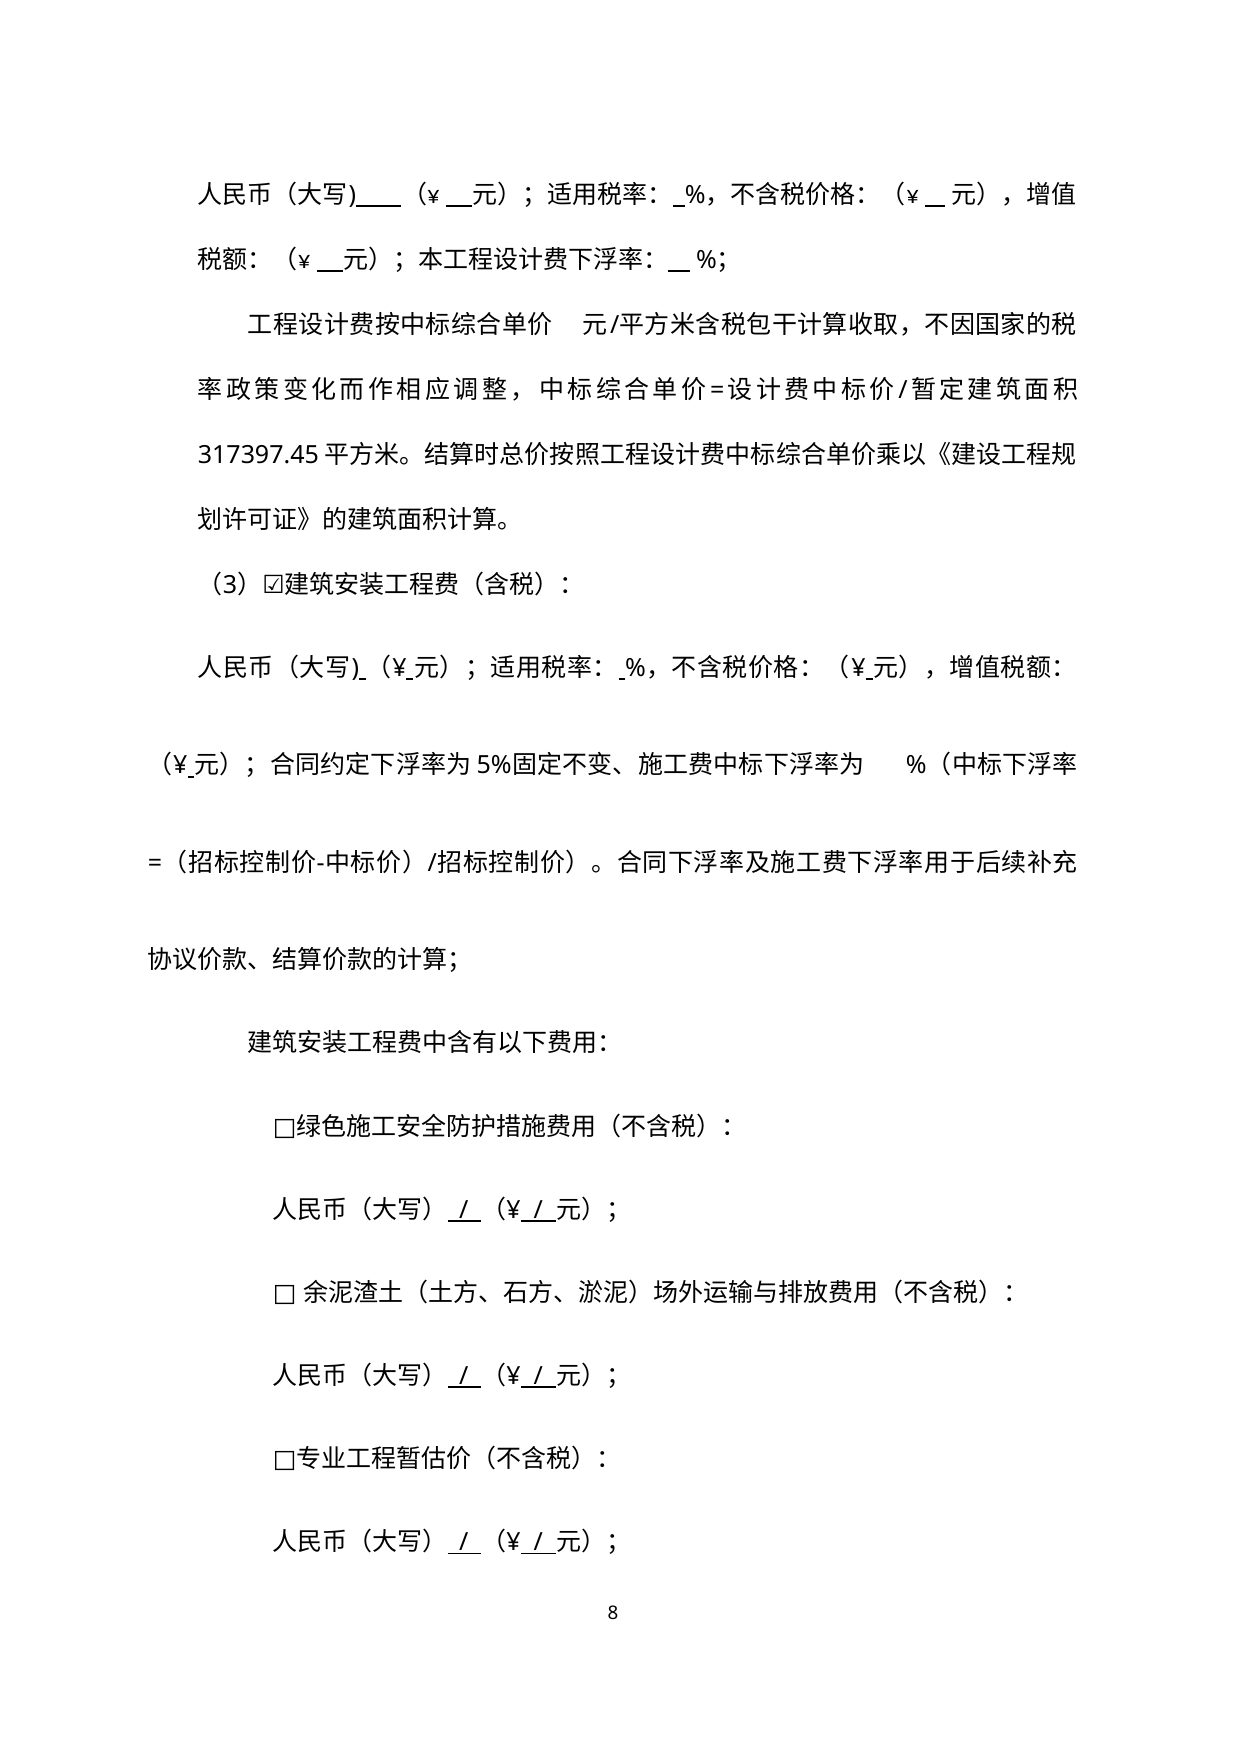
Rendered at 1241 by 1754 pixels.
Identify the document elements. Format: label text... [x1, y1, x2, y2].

text 建筑安装工程费中含有以下费用： [148, 1008, 1078, 1073]
text （3）☑建筑安装工程费（含税）： [148, 550, 1078, 615]
text 人民币（大写) （¥ 元）；适用税率： %，不含税价格：（¥ 元），增值税额：（¥ 元）；合同约定下浮率为5%固定不变、施工费中标下浮率为 %（中标下浮率=（招标控制价-中标价）/招标控制价）。合同下浮率及施工费下浮率用于后续补充协议价款、结算价款的计算； [148, 633, 1078, 990]
text 人民币（大写） / （¥ / 元）； [148, 1175, 1078, 1240]
text 人民币（大写） / （¥ / 元）； [148, 1341, 1078, 1406]
text 工程设计费按中标综合单价 元/平方米含税包干计算收取，不因国家的税率政策变化而作相应调整，中标综合单价=设计费中标价/暂定建筑面积 317397.45平方米。结算时总价按照工程设计费中标综合单价乘以《建设工程规划许可证》的建筑面积计算。 [198, 290, 1078, 550]
text 人民币（大写） / （¥ / 元）； [148, 1507, 1078, 1572]
text □绿色施工安全防护措施费用（不含税）： [148, 1092, 1078, 1157]
text □ 余泥渣土（土方、石方、淤泥）场外运输与排放费用（不含税）： [148, 1258, 1078, 1323]
text 人民币（大写) （¥ 元）；适用税率： %，不含税价格：（¥ 元），增值税额：（¥ 元）；本工程设计费下浮率： %； [198, 160, 1078, 290]
text □专业工程暂估价（不含税）： [148, 1424, 1078, 1489]
